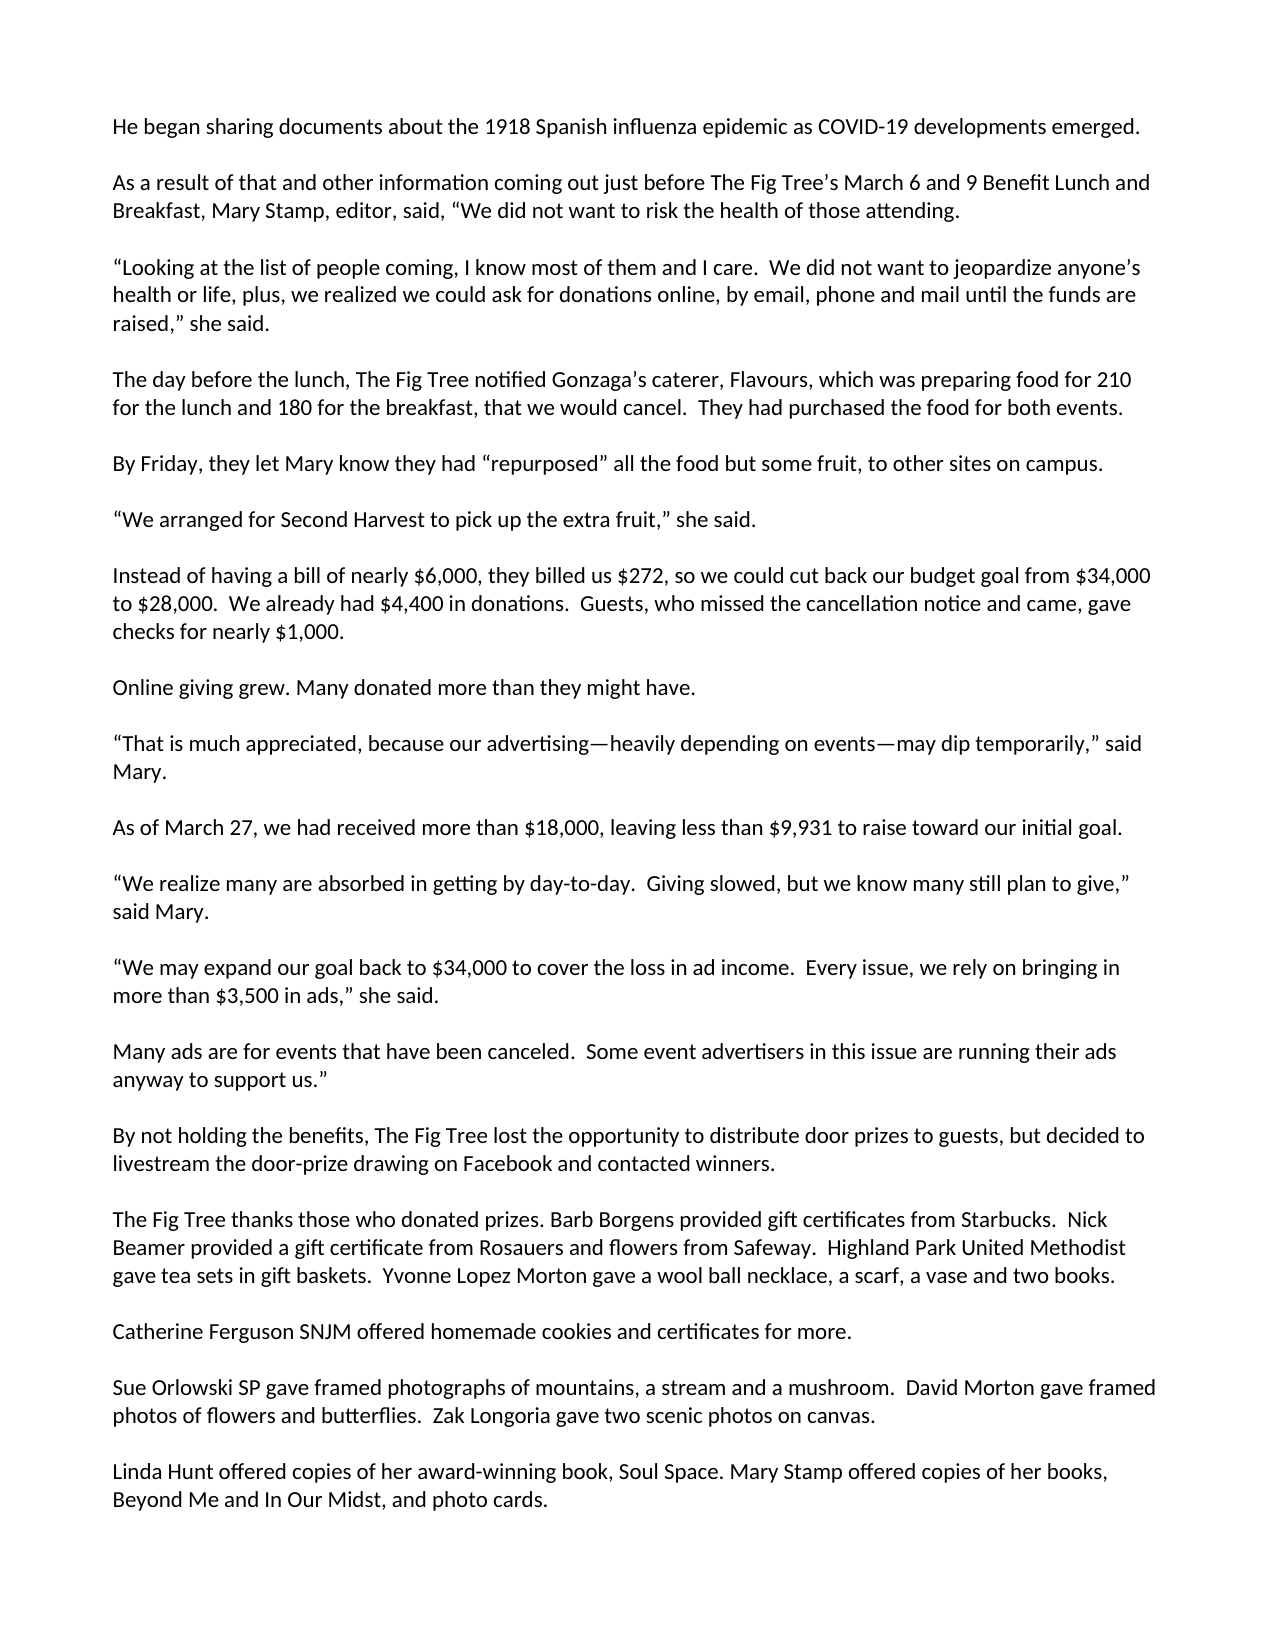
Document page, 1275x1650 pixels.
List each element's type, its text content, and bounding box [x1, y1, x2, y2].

text Linda Hunt offered copies of her award-winning book, Soul Space. Mary Stamp offered copies of her books, Beyond Me and In Our Midst, and photo cards. [112, 1457, 1162, 1513]
text As of March 27, we had received more than $18,000, leaving less than $9,931 to raise toward our initial goal. [112, 813, 1162, 841]
text “We arranged for Second Harvest to pick up the extra fruit,” she said. [112, 505, 1162, 533]
text By not holding the benefits, The Fig Tree lost the opportunity to distribute door prizes to guests, but decided to livestream the door-prize drawing on Facebook and contacted winners. [112, 1121, 1162, 1177]
text “Looking at the list of people coming, I know most of them and I care. We did not want to jeopardize anyone’s health or life, plus, we realized we could ask for donations online, by email, phone and mail until the funds are raised,” she said. [112, 253, 1162, 337]
text He began sharing documents about the 1918 Spanish influenza epidemic as COVID-19 developments emerged. [112, 112, 1162, 141]
text The Fig Tree thanks those who donated prizes. Barb Borgens provided gift certificates from Starbucks. Nick Beamer provided a gift certificate from Rosauers and flowers from Safeway. Highland Park United Methodist gave tea sets in gift baskets. Yvonne Lopez Morton gave a wool ball necklace, a scarf, a vase and two books. [112, 1205, 1162, 1289]
text By Friday, they let Mary know they had “repurposed” all the food but some fruit, to other sites on campus. [112, 449, 1162, 477]
text Catherine Ferguson SNJM offered homemade cookies and certificates for more. [112, 1317, 1162, 1345]
text Many ads are for events that have been canceled. Some event advertisers in this issue are running their ads anyway to support us.” [112, 1037, 1162, 1093]
text “We may expand our goal back to $34,000 to cover the loss in ad income. Every issue, we rely on bringing in more than $3,500 in ads,” she said. [112, 953, 1162, 1009]
text “That is much appreciated, because our advertising—heavily depending on events—may dip temporarily,” said Mary. [112, 729, 1162, 785]
text Sue Orlowski SP gave framed photographs of mountains, a stream and a mushroom. David Morton gave framed photos of flowers and butterflies. Zak Longoria gave two scenic photos on canvas. [112, 1373, 1162, 1429]
text The day before the lunch, The Fig Tree notified Gonzaga’s caterer, Flavours, which was preparing food for 210 for the lunch and 180 for the breakfast, that we would cancel. They had purchased the food for both events. [112, 365, 1162, 421]
text As a result of that and other information coming out just before The Fig Tree’s March 6 and 9 Benefit Lunch and Breakfast, Mary Stamp, editor, said, “We did not want to risk the health of those attending. [112, 168, 1162, 224]
text “We realize many are absorbed in getting by day-to-day. Giving slowed, but we know many still plan to give,” said Mary. [112, 869, 1162, 925]
text Online giving grew. Many donated more than they might have. [112, 673, 1162, 701]
text Instead of having a bill of nearly $6,000, they billed us $272, so we could cut back our budget goal from $34,000 to $28,000. We already had $4,400 in donations. Guests, who missed the cancellation notice and came, gave checks for nearly $1,000. [112, 561, 1162, 645]
